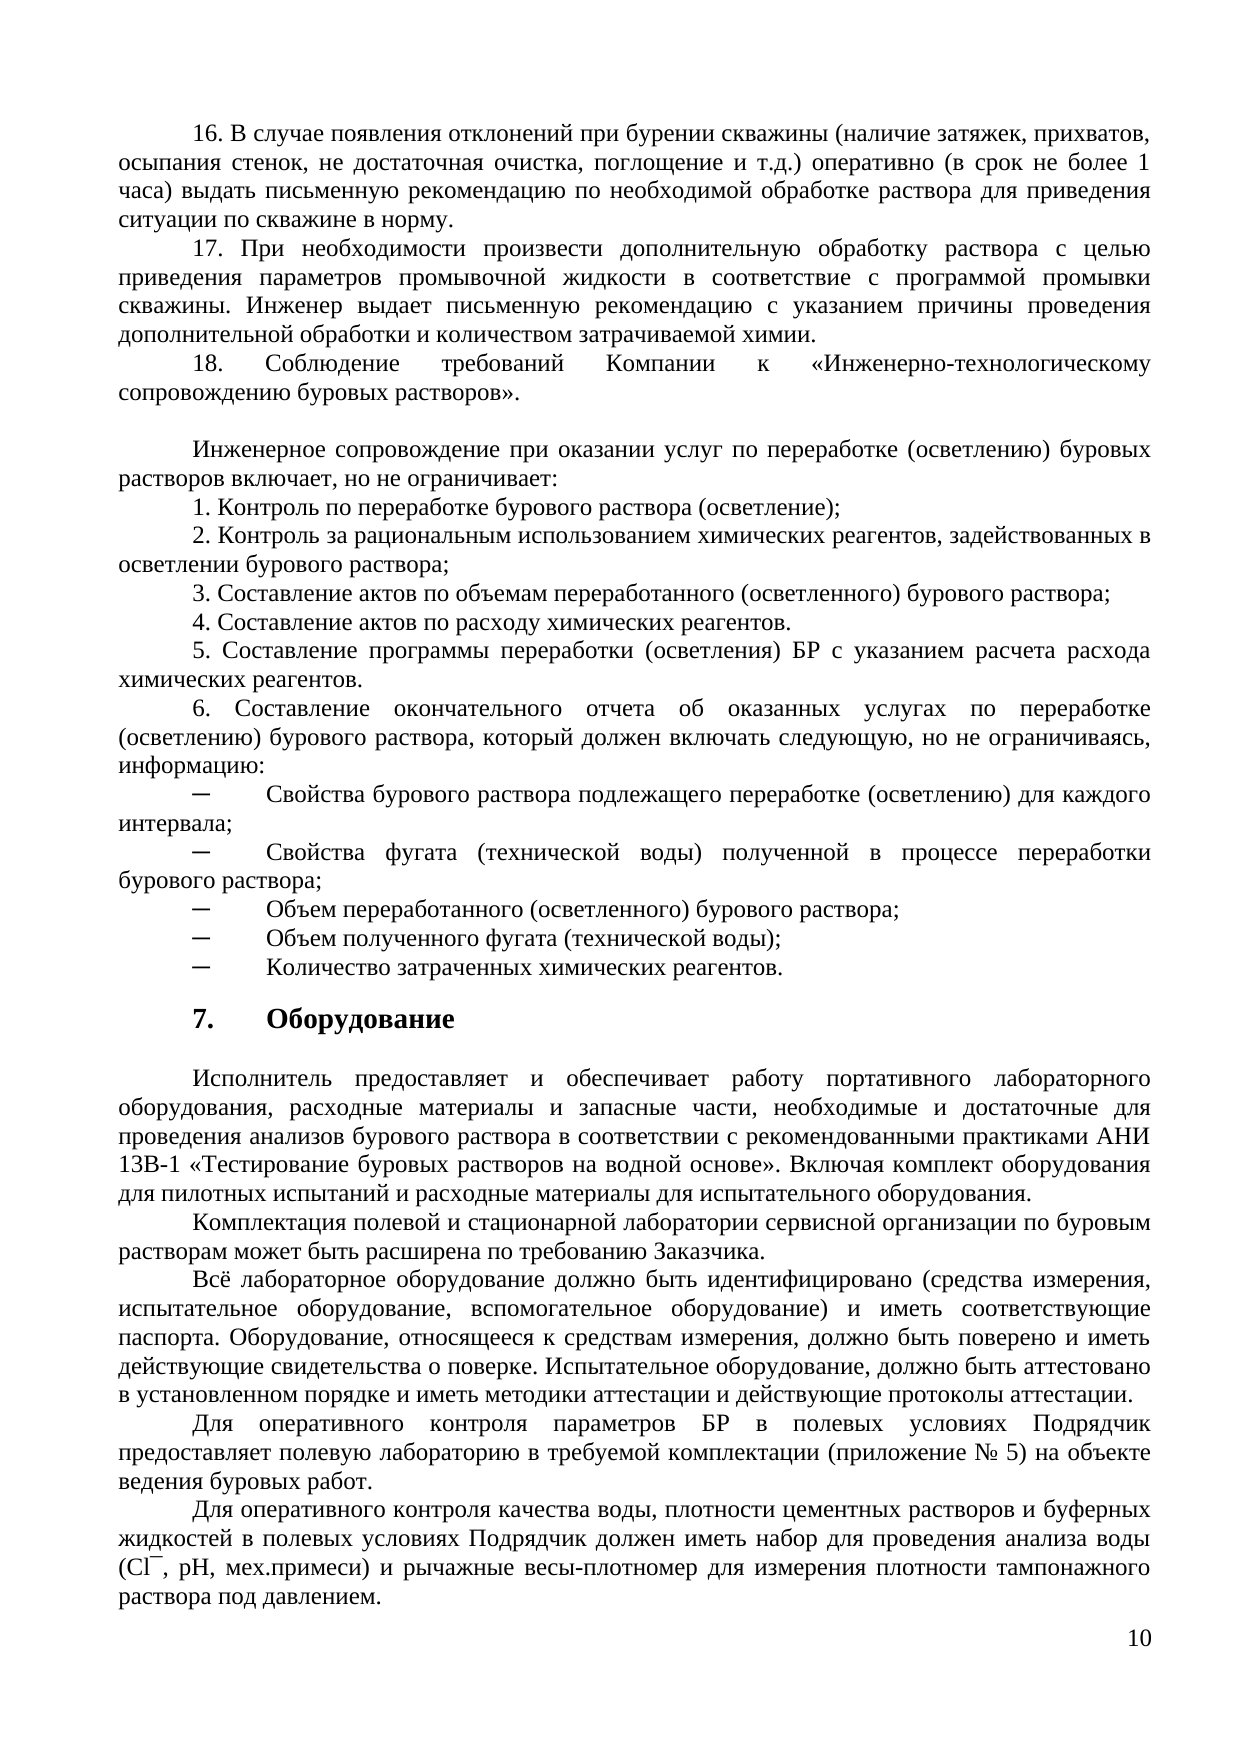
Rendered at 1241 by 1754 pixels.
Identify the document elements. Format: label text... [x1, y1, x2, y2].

subtitle Оборудование [118, 1001, 1152, 1034]
list Объем полученного фугата (технической воды); [118, 923, 1152, 952]
list Свойства фугата (технической воды) полученной в процессе переработки бурового раствора; [118, 837, 1152, 894]
list 4. Составление актов по расходу химических реагентов. [118, 607, 1152, 636]
list Всё лабораторное оборудование должно быть идентифицировано (средства измерения, испытательное оборудование, вспомогательное оборудование) и иметь соответствующие паспорта. Оборудование, относящееся к средствам измерения, должно быть поверено и иметь действующие свидетельства о поверке. Испытательное оборудование, должно быть аттестовано в установленном порядке и иметь методики аттестации и действующие протоколы аттестации. [118, 1264, 1152, 1408]
list Для оперативного контроля параметров БР в полевых условиях Подрядчик предоставляет полевую лабораторию в требуемой комплектации (приложение № 5) на объекте ведения буровых работ. [118, 1408, 1152, 1494]
text 16. В случае появления отклонений при бурении скважины (наличие затяжек, прихватов, осыпания стенок, не достаточная очистка, поглощение и т.д.) оперативно (в срок не более 1 часа) выдать письменную рекомендацию по необходимой обработке раствора для приведения ситуации по скважине в норму. [118, 118, 1152, 233]
list Количество затраченных химических реагентов. [118, 952, 1152, 981]
list 2. Контроль за рациональным использованием химических реагентов, задействованных в осветлении бурового раствора; [118, 521, 1152, 578]
list Объем переработанного (осветленного) бурового раствора; [118, 894, 1152, 923]
text Для оперативного контроля качества воды, плотности цементных растворов и буферных жидкостей в полевых условиях Подрядчик должен иметь набор для проведения анализа воды (Cl¯, pH, мех.примеси) и рычажные весы-плотномер для измерения плотности тампонажного раствора под давлением. [118, 1494, 1152, 1609]
list 3. Составление актов по объемам переработанного (осветленного) бурового раствора; [118, 578, 1152, 607]
text 17. При необходимости произвести дополнительную обработку раствора с целью приведения параметров промывочной жидкости в соответствие с программой промывки скважины. Инженер выдает письменную рекомендацию с указанием причины проведения дополнительной обработки и количеством затрачиваемой химии. [118, 233, 1152, 348]
list 1. Контроль по переработке бурового раствора (осветление); [118, 492, 1152, 521]
text Инженерное сопровождение при оказании услуг по переработке (осветлению) буровых растворов включает, но не ограничивает: [118, 434, 1152, 492]
list Комплектация полевой и стационарной лаборатории сервисной организации по буровым растворам может быть расширена по требованию Заказчика. [118, 1207, 1152, 1264]
list Свойства бурового раствора подлежащего переработке (осветлению) для каждого интервала; [118, 779, 1152, 837]
list 6. Составление окончательного отчета об оказанных услугах по переработке (осветлению) бурового раствора, который должен включать следующую, но не ограничиваясь, информацию: [118, 693, 1152, 779]
list Исполнитель предоставляет и обеспечивает работу портативного лабораторного оборудования, расходные материалы и запасные части, необходимые и достаточные для проведения анализов бурового раствора в соответствии с рекомендованными практиками АНИ 13B-1 «Тестирование буровых растворов на водной основе». Включая комплект оборудования для пилотных испытаний и расходные материалы для испытательного оборудования. [118, 1063, 1152, 1207]
text 18. Соблюдение требований Компании к «Инженерно-технологическому сопровождению буровых растворов». [118, 348, 1152, 406]
list 5. Составление программы переработки (осветления) БР с указанием расчета расхода химических реагентов. [118, 636, 1152, 693]
